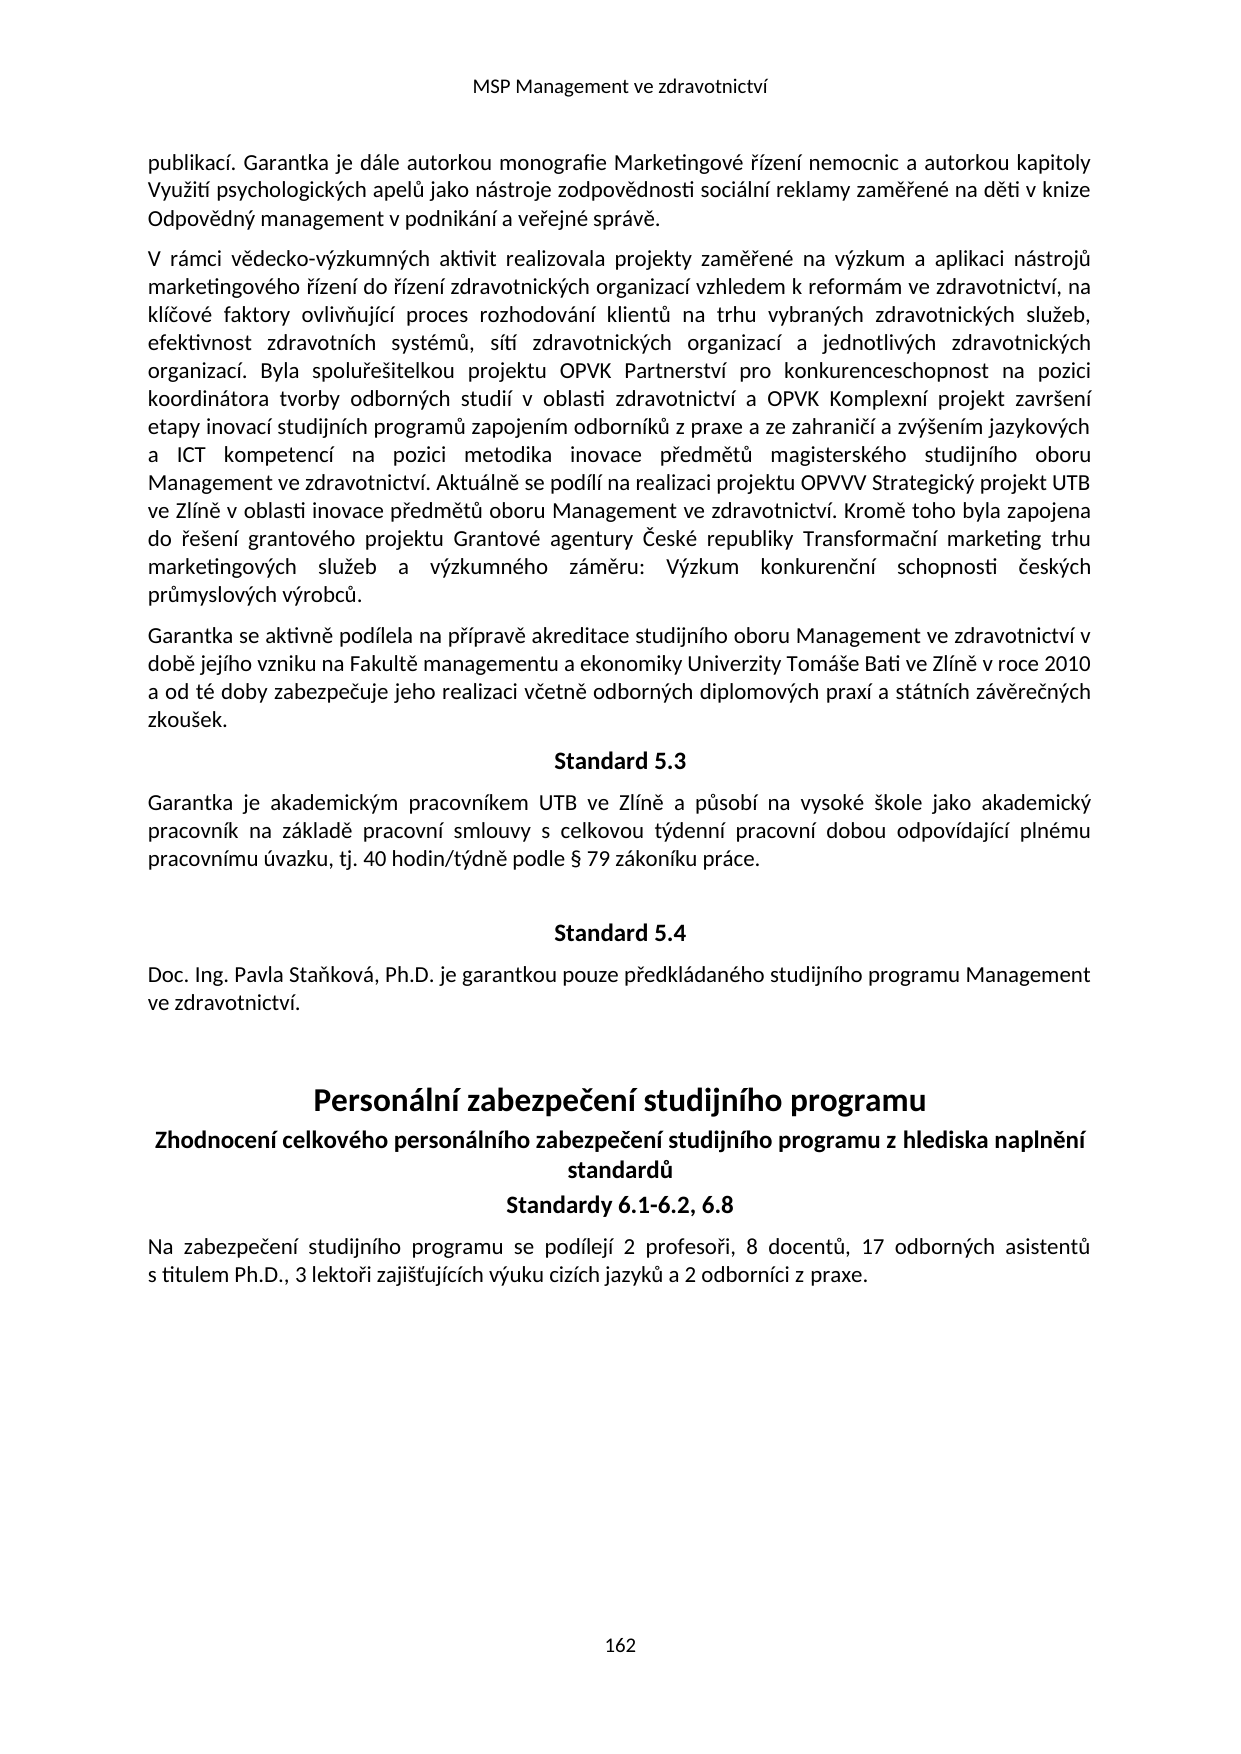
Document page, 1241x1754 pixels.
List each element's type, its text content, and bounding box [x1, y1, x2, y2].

text Garantka je akademickým pracovníkem UTB ve Zlíně a působí na vysoké škole jako akademický pracovník na základě pracovní smlouvy s celkovou týdenní pracovní dobou odpovídající plnému pracovnímu úvazku, tj. 40 hodin/týdně podle § 79 zákoníku práce. [148, 788, 1093, 873]
text Na zabezpečení studijního programu se podílejí 2 profesoři, 8 docentů, 17 odborných asistentů s titulem Ph.D., 3 lektoři zajišťujících výuku cizích jazyků a 2 odborníci z praxe. [148, 1232, 1093, 1288]
subtitle Zhodnocení celkového personálního zabezpečení studijního programu z hlediska naplnění standardů [148, 1124, 1093, 1185]
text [148, 148, 1093, 232]
text V rámci vědecko-výzkumných aktivit realizovala projekty zaměřené na výzkum a aplikaci nástrojů marketingového řízení do řízení zdravotnických organizací vzhledem k reformám ve zdravotnictví, na klíčové faktory ovlivňující proces rozhodování klientů na trhu vybraných zdravotnických služeb, efektivnost zdravotních systémů, sítí zdravotnických organizací a jednotlivých zdravotnických organizací. Byla spoluřešitelkou projektu OPVK Partnerství pro konkurenceschopnost na pozici koordinátora tvorby odborných studií v oblasti zdravotnictví a OPVK Komplexní projekt završení etapy inovací studijních programů zapojením odborníků z praxe a ze zahraničí a zvýšením jazykových a ICT kompetencí na pozici metodika inovace předmětů magisterského studijního oboru Management ve zdravotnictví. Aktuálně se podílí na realizaci projektu OPVVV Strategický projekt UTB ve Zlíně v oblasti inovace předmětů oboru Management ve zdravotnictví. Kromě toho byla zapojena do řešení grantového projektu Grantové agentury České republiky Transformační marketing trhu marketingových služeb a výzkumného záměru: Výzkum konkurenční schopnosti českých průmyslových výrobců. [148, 244, 1093, 608]
subtitle Standard 5.4 [148, 917, 1093, 948]
text Garantka se aktivně podílela na přípravě akreditace studijního oboru Management ve zdravotnictví v době jejího vzniku na Fakultě managementu a ekonomiky Univerzity Tomáše Bati ve Zlíně v roce 2010 a od té doby zabezpečuje jeho realizaci včetně odborných diplomových praxí a státních závěrečných zkoušek. [148, 621, 1093, 733]
subtitle Standard 5.3 [148, 746, 1093, 776]
text Doc. Ing. Pavla Staňková, Ph.D. je garantkou pouze předkládaného studijního programu Management ve zdravotnictví. [148, 960, 1093, 1016]
text Personální zabezpečení studijního programu [148, 1079, 1093, 1119]
subtitle Standardy 6.1-6.2, 6.8 [148, 1189, 1093, 1219]
